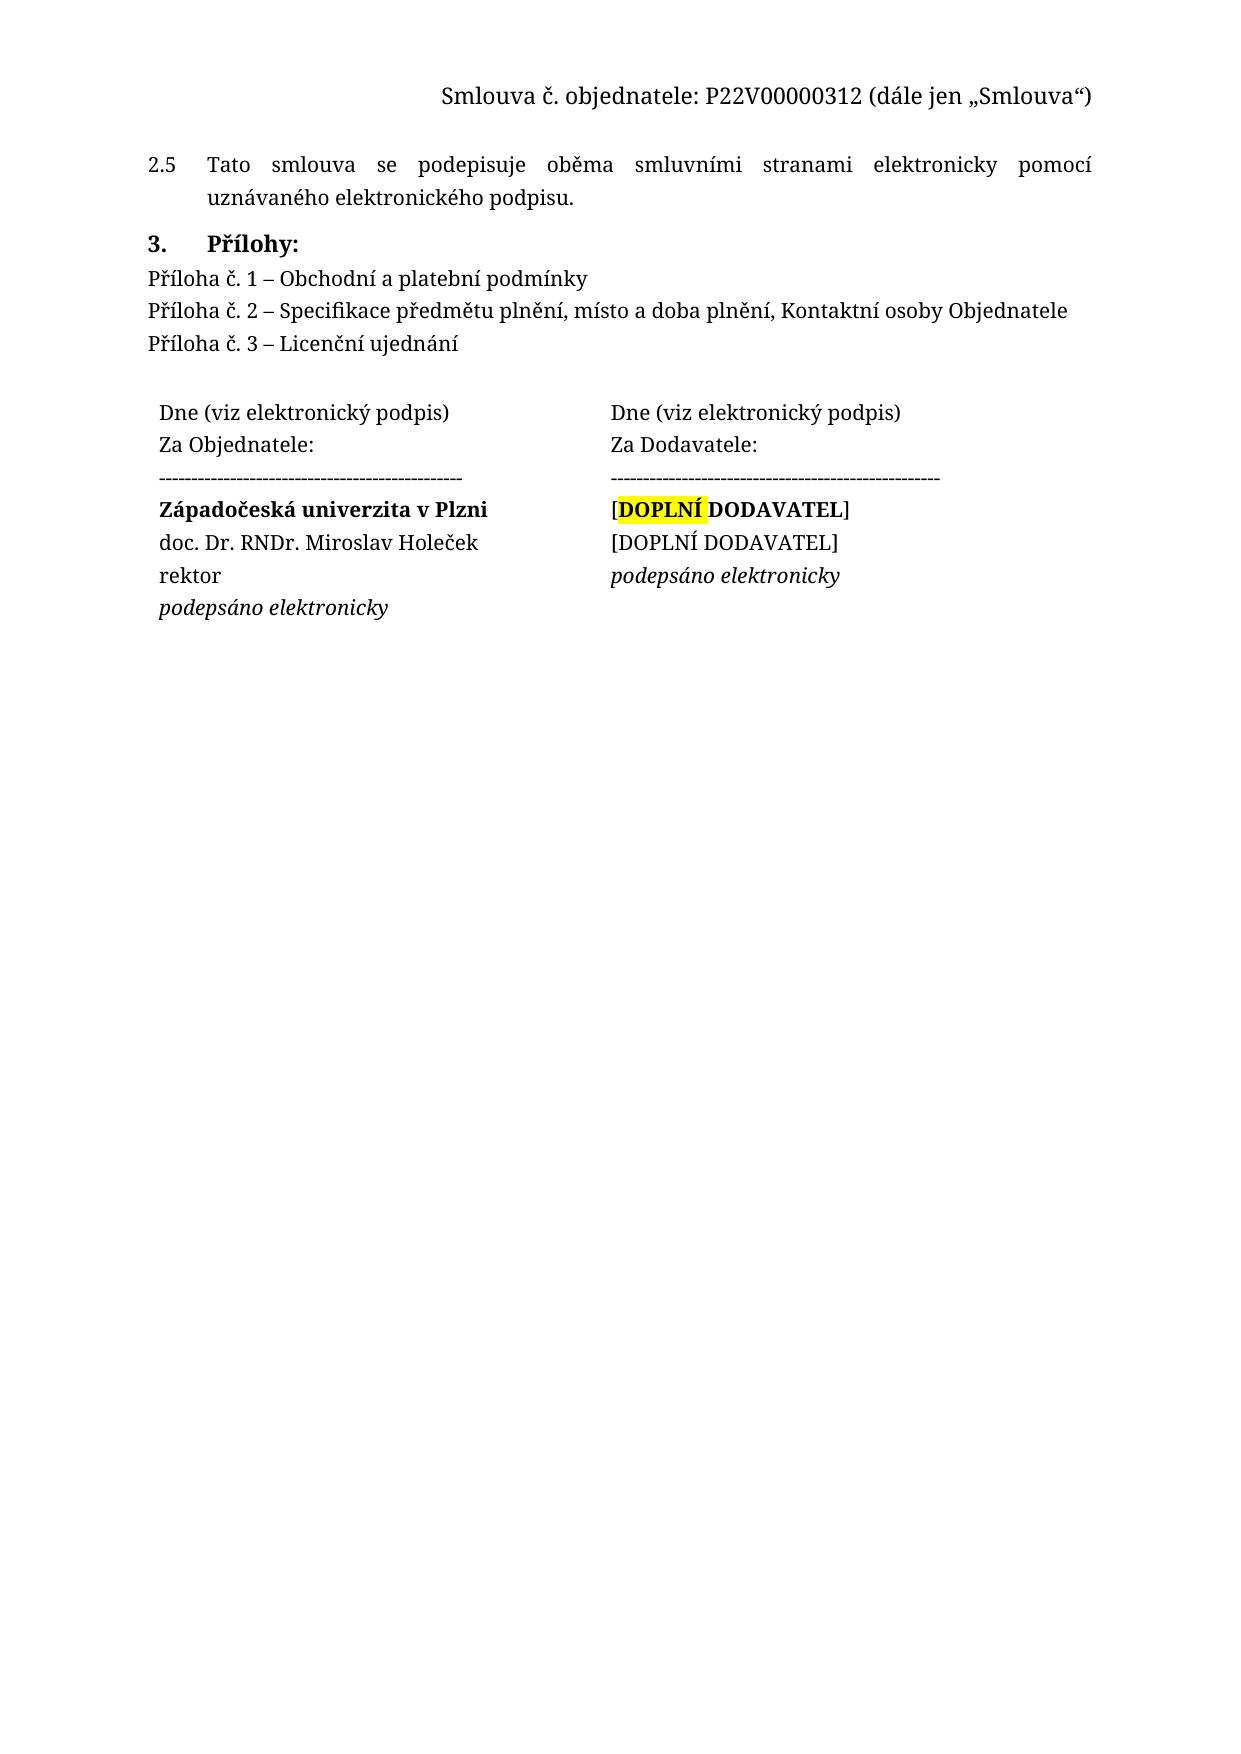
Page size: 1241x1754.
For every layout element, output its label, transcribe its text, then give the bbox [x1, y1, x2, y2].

text Příloha č. 3 – Licenční ujednání [148, 329, 1092, 358]
text Příloha č. 2 – Specifikace předmětu plnění, místo a doba plnění, Kontaktní osoby Objednatele [148, 297, 1092, 325]
text Příloha č. 1 – Obchodní a platební podmínky [148, 264, 1092, 292]
table_header Dne (viz elektronický podpis) Za Dodavatele: --------------------------------------------------- [DOPLNÍ DODAVATEL] [DOPLNÍ DODAVATEL] podepsáno elektronicky [599, 398, 1051, 626]
list Tato smlouva se podepisuje oběma smluvními stranami elektronicky pomocí uznávaného elektronického podpisu. [148, 150, 1092, 211]
table_header Dne (viz elektronický podpis) Za Objednatele: ----------------------------------------------- Západočeská univerzita v Plzni doc. Dr. RNDr. Miroslav Holeček rektor podepsáno elektronicky [148, 398, 599, 626]
list Přílohy: [148, 228, 1092, 259]
